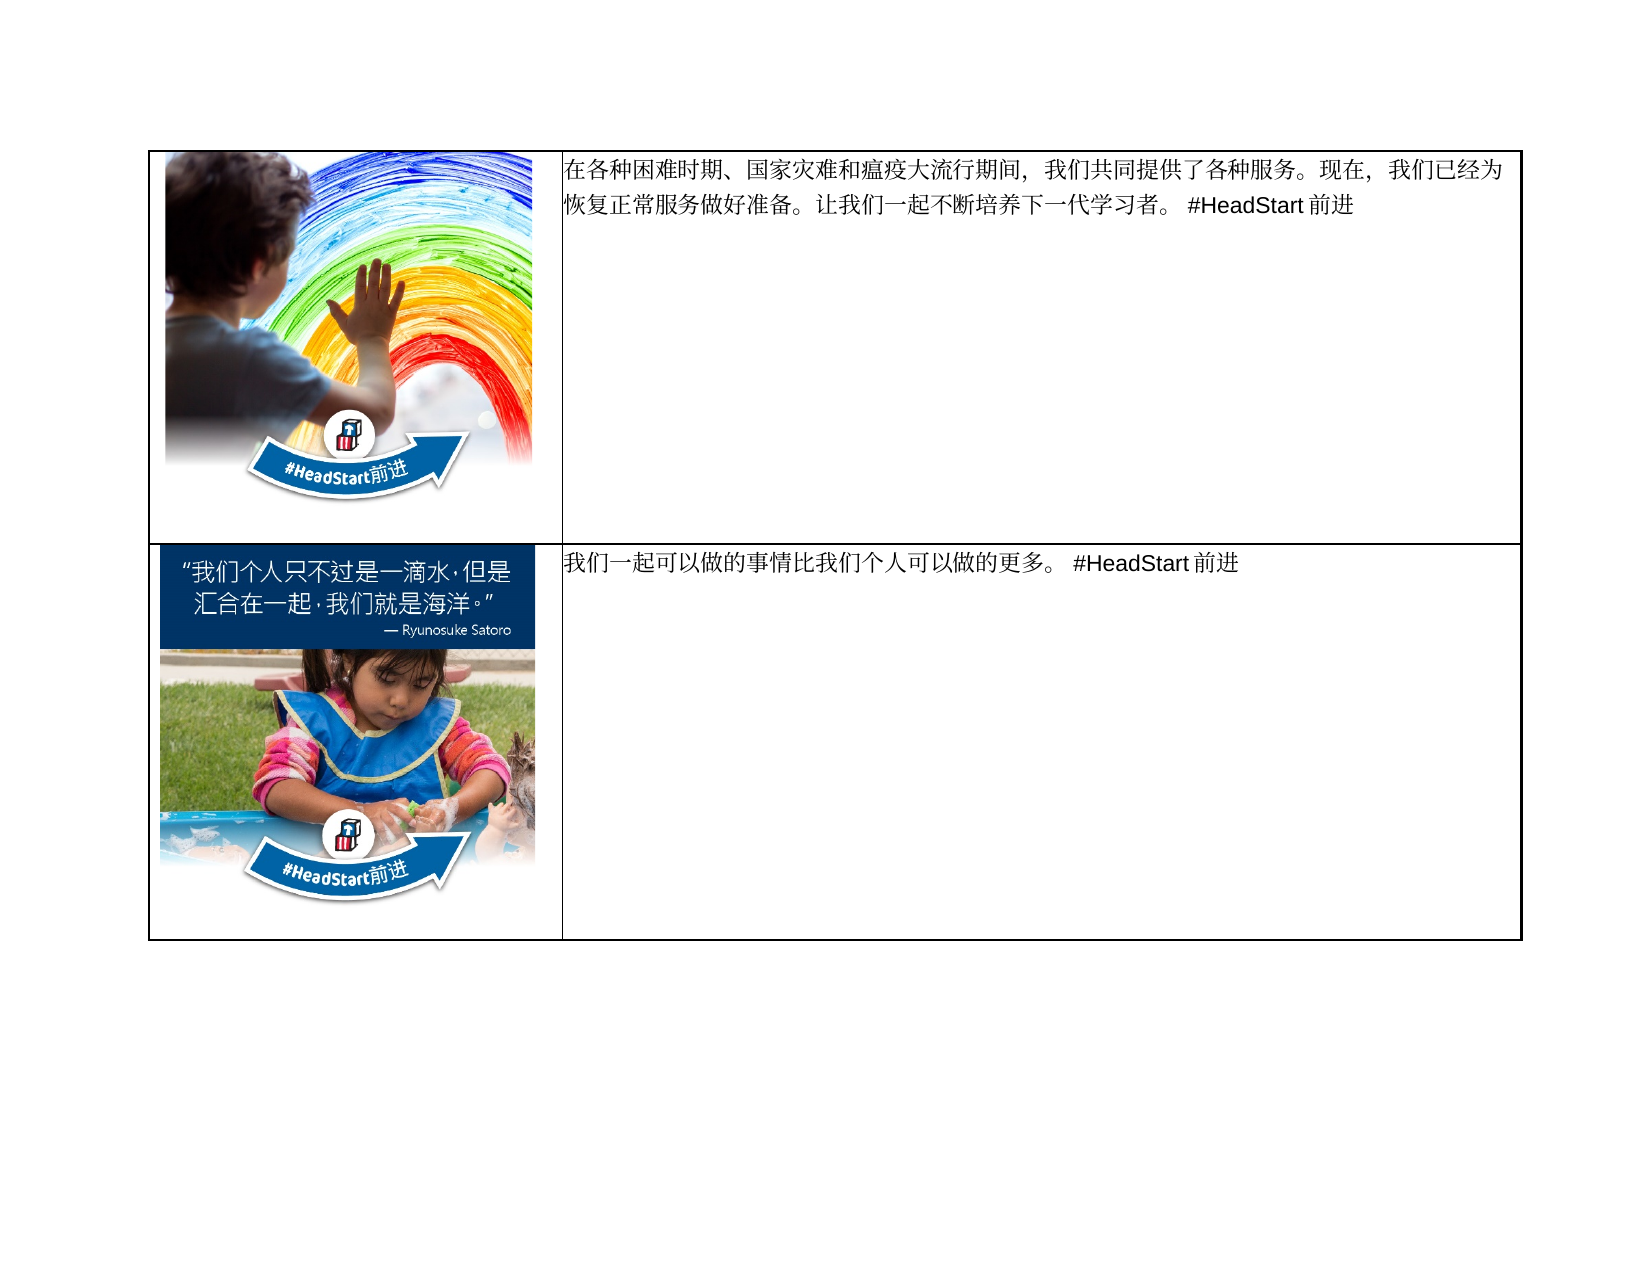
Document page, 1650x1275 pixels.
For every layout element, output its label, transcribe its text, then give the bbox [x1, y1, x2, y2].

table_cell 在各种困难时期、国家灾难和瘟疫大流行期间，我们共同提供了各种服务。现在，我们已经为恢复正常服务做好准备。让我们一起不断培养下一代学习者。 #HeadStart前进 [563, 152, 1520, 543]
picture [165, 152, 533, 519]
table_cell [150, 545, 562, 939]
table_cell [150, 152, 562, 543]
picture [160, 545, 536, 921]
table_cell 我们一起可以做的事情比我们个人可以做的更多。 #HeadStart前进 [563, 545, 1520, 939]
